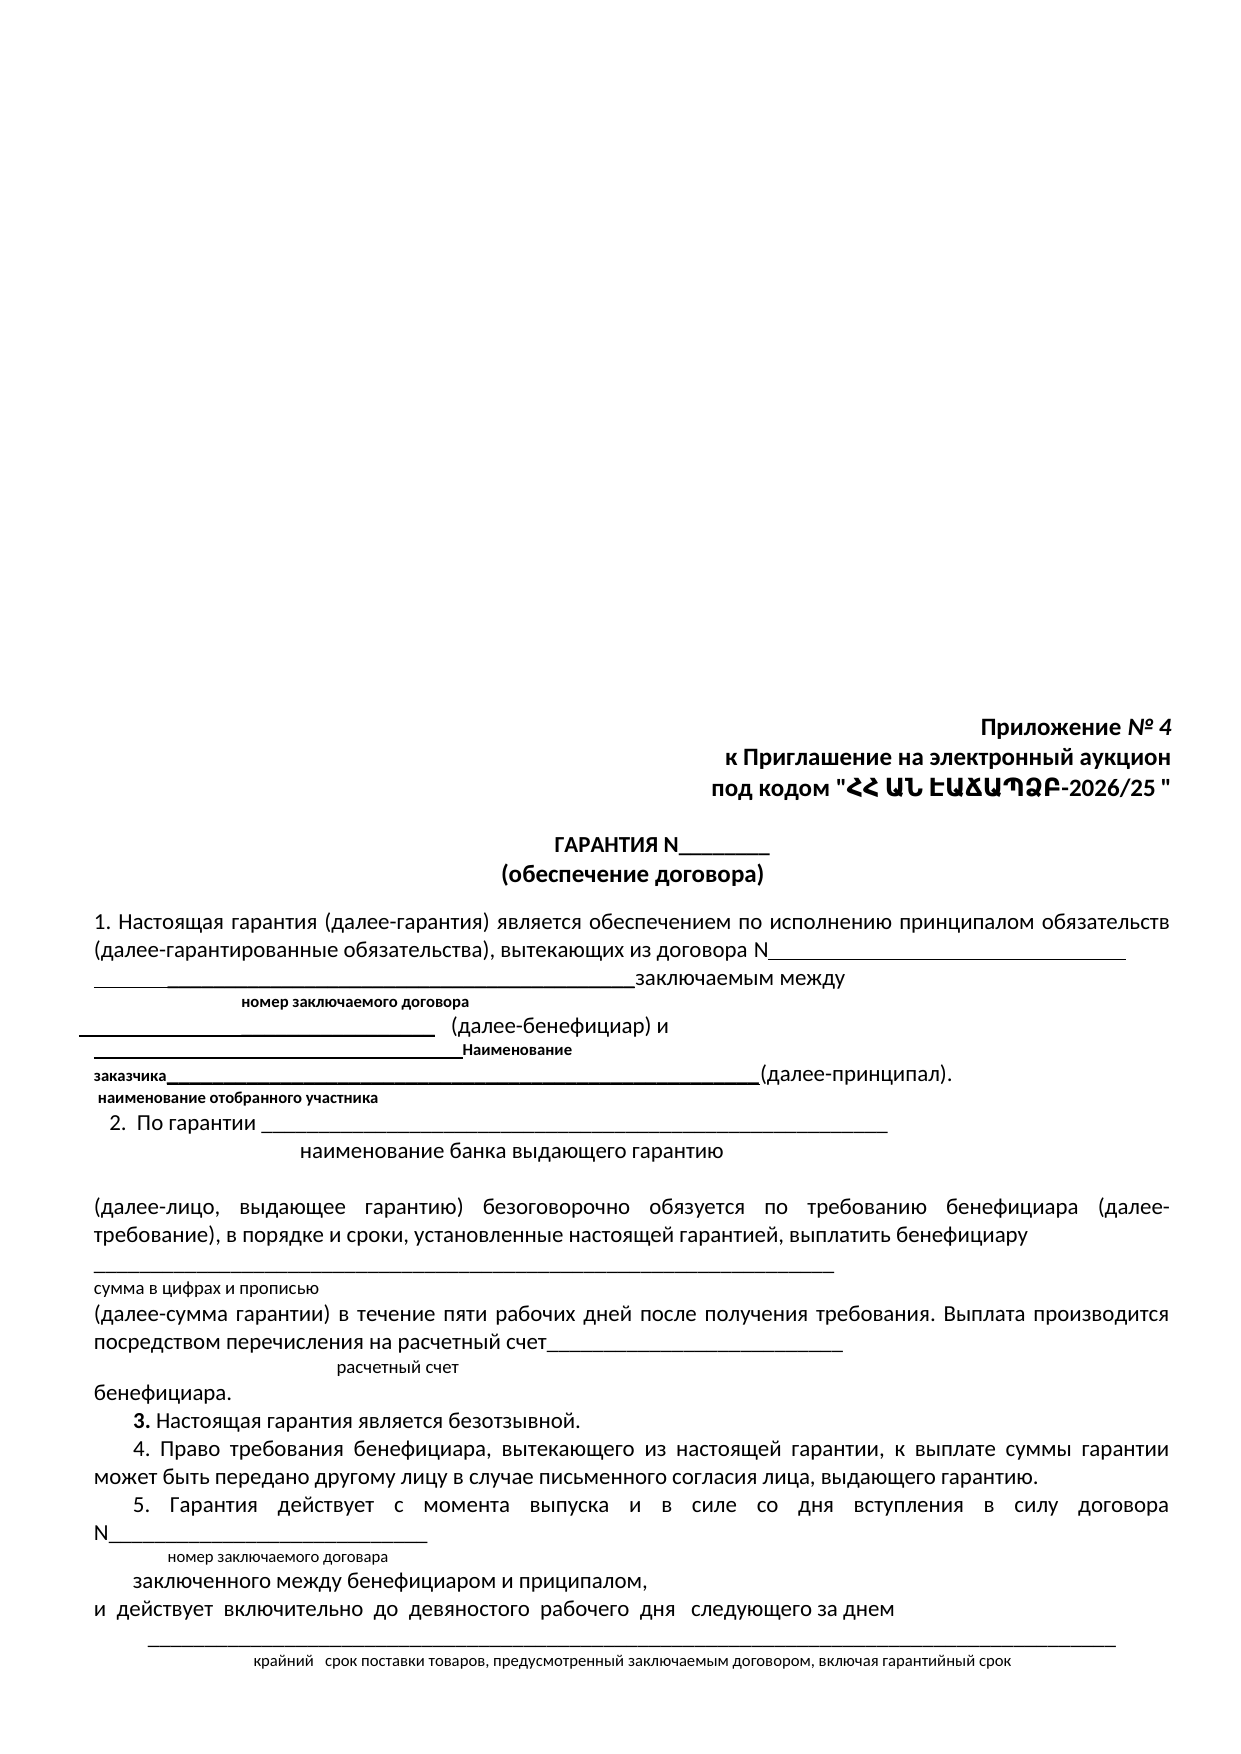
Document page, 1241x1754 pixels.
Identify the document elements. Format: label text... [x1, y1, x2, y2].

text бенефициара. [94, 1378, 1171, 1406]
text (далее-сумма гарантии) в течение пяти рабочих дней после получения требования. Выплата производится посредством перечисления на расчетный счет__________________________ [94, 1299, 1171, 1355]
text и действует включительно до девяностого рабочего дня следующего за днем [94, 1594, 1171, 1622]
text _____________________________________________________________________________________ [94, 1622, 1171, 1650]
text Приложение № 4 [94, 711, 1171, 741]
text сумма в цифрах и прописью [94, 1276, 1171, 1299]
text расчетный счет [94, 1355, 1171, 1378]
text 3. Настоящая гарантия является безотзывной. [94, 1406, 1171, 1434]
text ГАРАНТИЯ N________ [94, 830, 1171, 858]
text 5. Гарантия действует с момента выпуска и в силе со дня вступления в силу договора N____________________________ [94, 1490, 1171, 1546]
text 4. Право требования бенефициара, вытекающего из настоящей гарантии, к выплате суммы гарантии может быть передано другому лицу в случае письменного согласия лица, выдающего гарантию. [94, 1434, 1171, 1490]
text наименование банка выдающего гарантию [94, 1136, 1171, 1164]
text _________________________________________________________________ [94, 1248, 1171, 1276]
text номер заключаемого договара [94, 1546, 1171, 1566]
text 2. По гарантии _______________________________________________________ [94, 1108, 1171, 1136]
text (обеспечение договора) [153, 858, 1112, 889]
text заключенного между бенефициаром и приципалом, [94, 1566, 1171, 1594]
text 1. Настоящая гарантия (далее-гарантия) является обеспечением по исполнению принципалом обязательств (далее-гарантированные обязательства), вытекающих из договора N _________________________________________заключаемым между [94, 907, 1171, 991]
text под кодом "ՀՀ ԱՆ ԷԱՃԱՊՁԲ-2026/25 " [94, 772, 1171, 802]
text номер заключаемого договора [94, 991, 1171, 1011]
text (далее-лицо, выдающее гарантию) безоговорочно обязуется по требованию бенефициара (далее-требование), в порядке и сроки, установленные настоящей гарантией, выплатить бенефициару [94, 1192, 1171, 1248]
text _________________ (далее-бенефициар) и [79, 1011, 1171, 1039]
text Наименование заказчика____________________________________________________(далее-принципал). [94, 1039, 1171, 1087]
text наименование отобранного участника [79, 1087, 1171, 1108]
text крайний срок поставки товаров, предусмотренный заключаемым договором, включая гарантийный срок [94, 1650, 1171, 1671]
text к Приглашение на электронный аукцион [94, 741, 1171, 772]
